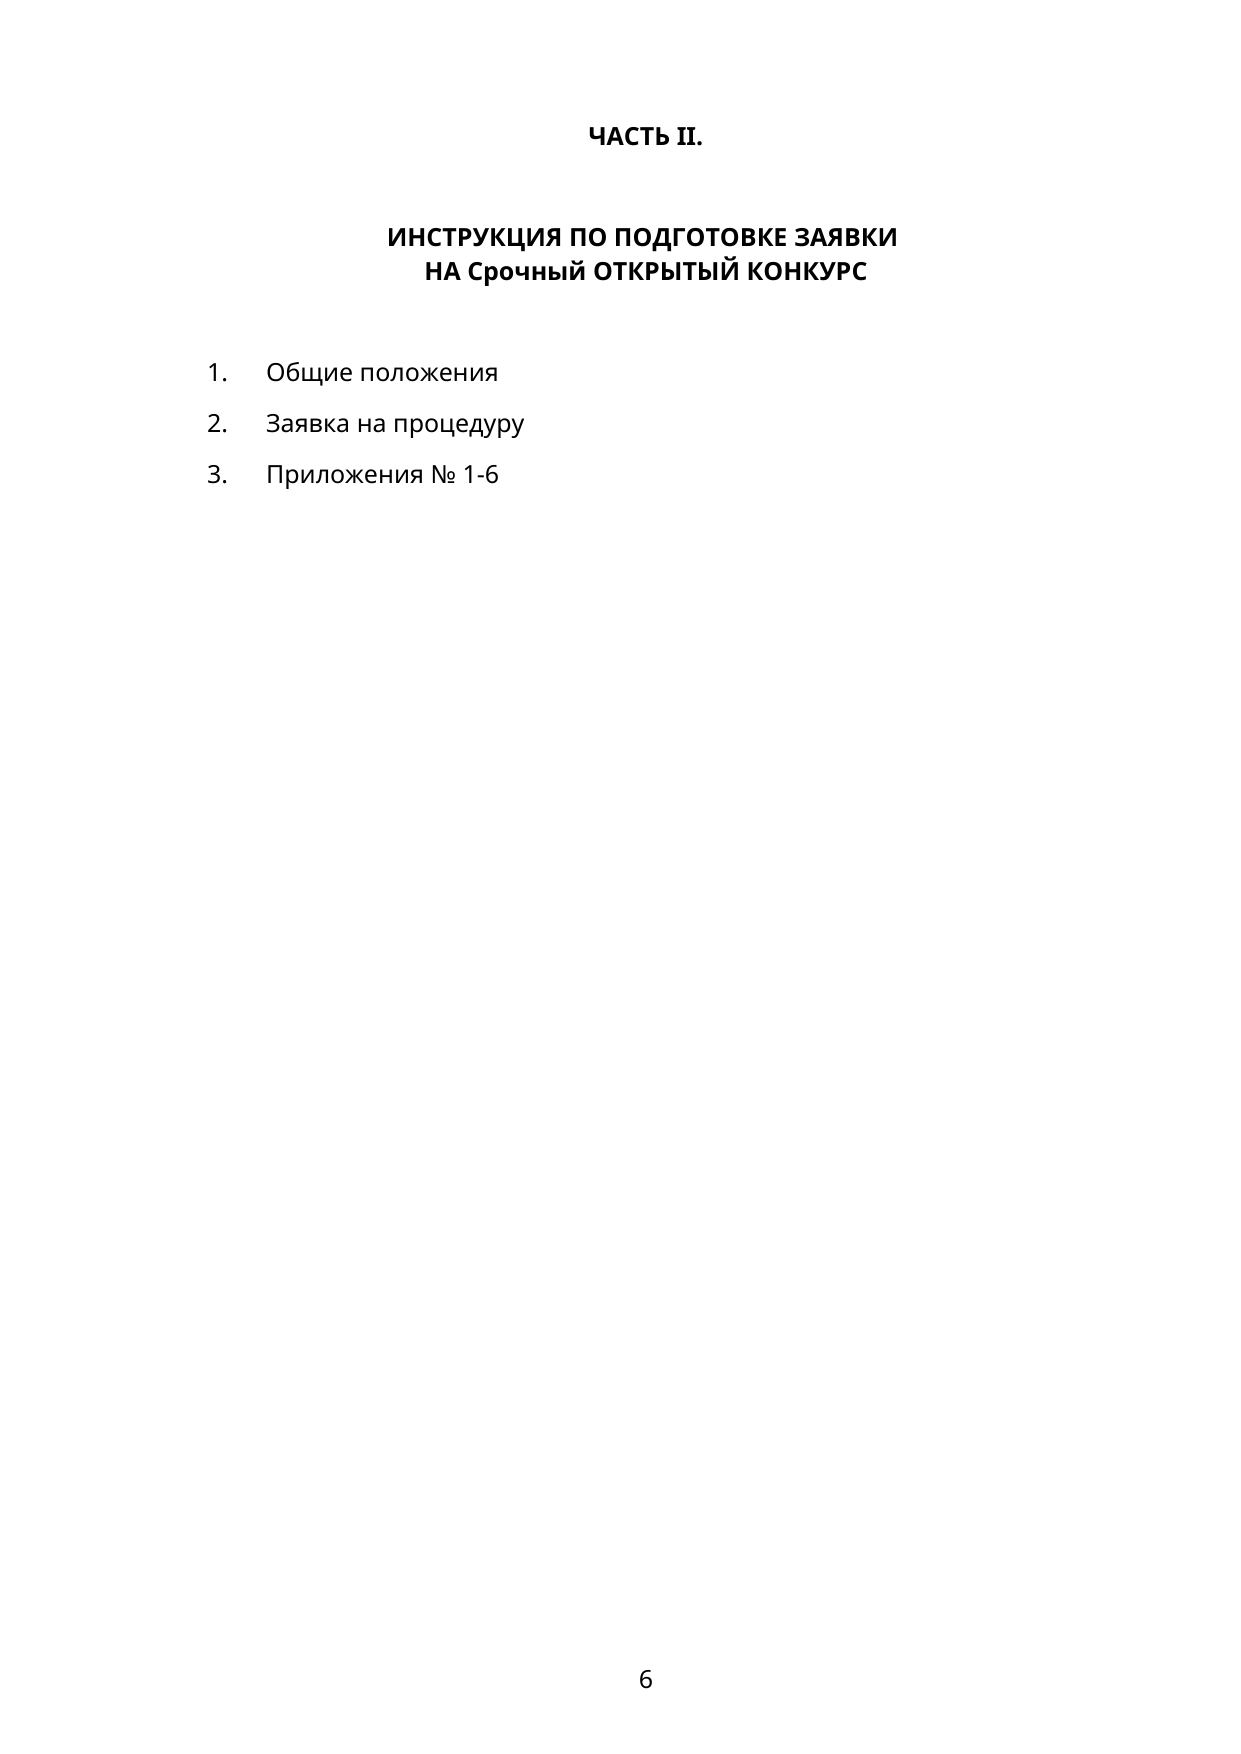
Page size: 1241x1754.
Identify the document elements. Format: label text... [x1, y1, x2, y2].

text 2. Заявка на процедуру [207, 406, 1144, 440]
text 3. Приложения № 1-6 [207, 457, 1144, 491]
text ЧАСТЬ II. [148, 118, 1144, 152]
text ИНСТРУКЦИЯ ПО ПОДГОТОВКЕ ЗАЯВКИ НА Срочный ОТКРЫТЫЙ КОНКУРС [148, 219, 1144, 288]
text 1. Общие положения [207, 355, 1144, 389]
